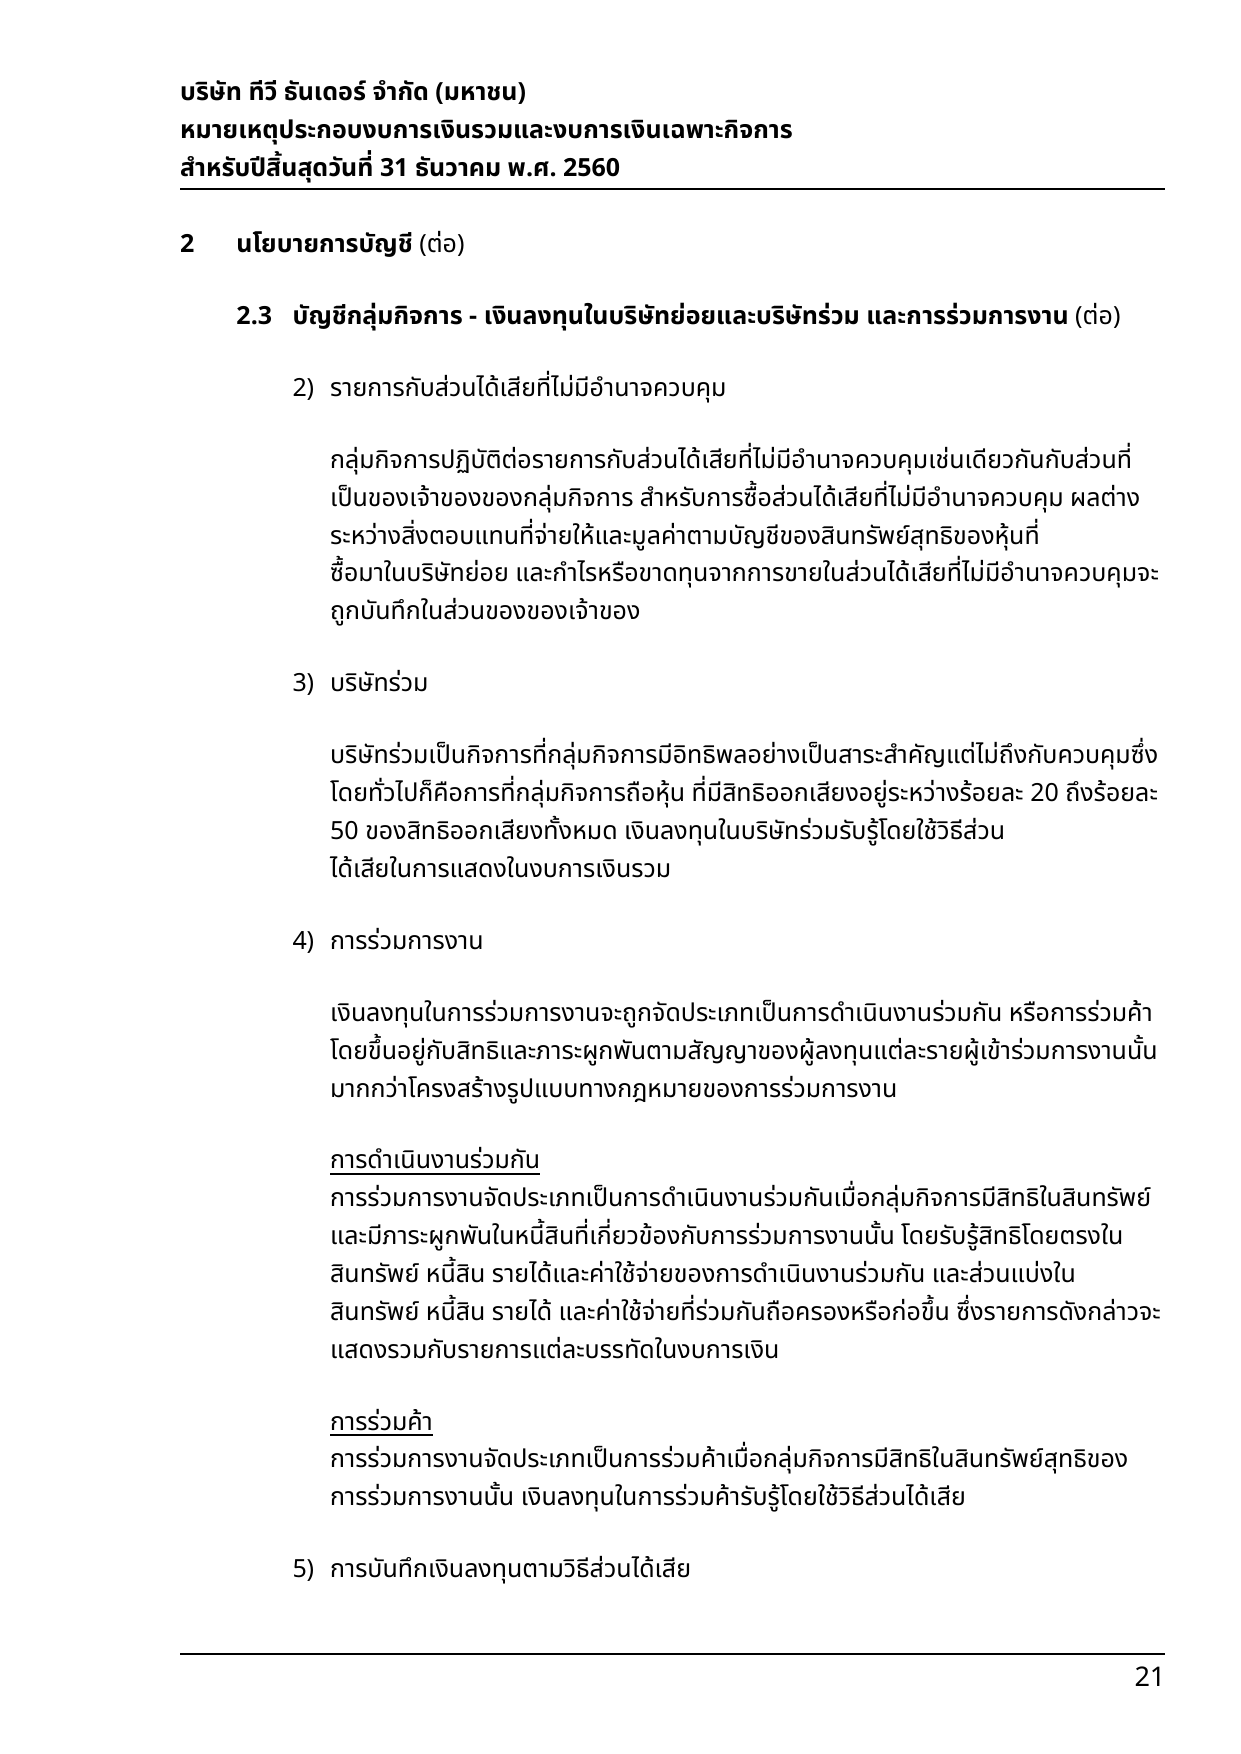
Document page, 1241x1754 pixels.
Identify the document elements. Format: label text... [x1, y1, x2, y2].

text บริษัทร่วมเป็นกิจการที่กลุ่มกิจการมีอิทธิพลอย่างเป็นสาระสำคัญแต่ไม่ถึงกับควบคุมซึ่งโดยทั่วไปก็คือการที่กลุ่มกิจการถือหุ้น ที่มีสิทธิออกเสียงอยู่ระหว่างร้อยละ 20 ถึงร้อยละ 50 ของสิทธิออกเสียงทั้งหมด เงินลงทุนในบริษัทร่วมรับรู้โดยใช้วิธีส่วน ได้เสียในการแสดงในงบการเงินรวม [330, 737, 1165, 889]
text เงินลงทุนในการร่วมการงานจะถูกจัดประเภทเป็นการดำเนินงานร่วมกัน หรือการร่วมค้า โดยขึ้นอยู่กับสิทธิและภาระผูกพันตามสัญญาของผู้ลงทุนแต่ละรายผู้เข้าร่วมการงานนั้นมากกว่าโครงสร้างรูปแบบทางกฎหมายของการร่วมการงาน [330, 995, 1165, 1108]
text 2 นโยบายการบัญชี (ต่อ) [180, 226, 1165, 264]
text การร่วมการงานจัดประเภทเป็นการดำเนินงานร่วมกันเมื่อกลุ่มกิจการมีสิทธิในสินทรัพย์และมีภาระผูกพันในหนี้สินที่เกี่ยวข้องกับการร่วมการงานนั้น โดยรับรู้สิทธิโดยตรงในสินทรัพย์ หนี้สิน รายได้และค่าใช้จ่ายของการดำเนินงานร่วมกัน และส่วนแบ่งในสินทรัพย์ หนี้สิน รายได้ และค่าใช้จ่ายที่ร่วมกันถือครองหรือก่อขึ้น ซึ่งรายการดังกล่าวจะแสดงรวมกับรายการแต่ละบรรทัดในงบการเงิน [330, 1180, 1165, 1369]
text กลุ่มกิจการปฏิบัติต่อรายการกับส่วนได้เสียที่ไม่มีอำนาจควบคุมเช่นเดียวกันกับส่วนที่เป็นของเจ้าของของกลุ่มกิจการ สำหรับการซื้อส่วนได้เสียที่ไม่มีอำนาจควบคุม ผลต่างระหว่างสิ่งตอบแทนที่จ่ายให้และมูลค่าตามบัญชีของสินทรัพย์สุทธิของหุ้นที่ ซื้อมาในบริษัทย่อย และกำไรหรือขาดทุนจากการขายในส่วนได้เสียที่ไม่มีอำนาจควบคุมจะถูกบันทึกในส่วนของของเจ้าของ [330, 442, 1165, 631]
text การร่วมการงานจัดประเภทเป็นการร่วมค้าเมื่อกลุ่มกิจการมีสิทธิในสินทรัพย์สุทธิของการร่วมการงานนั้น เงินลงทุนในการร่วมค้ารับรู้โดยใช้วิธีส่วนได้เสีย [330, 1441, 1165, 1517]
text 2.3 บัญชีกลุ่มกิจการ - เงินลงทุนในบริษัทย่อยและบริษัทร่วม และการร่วมการงาน (ต่อ) [236, 298, 1165, 336]
text 3) บริษัทร่วม [292, 665, 1165, 703]
text การร่วมค้า [330, 1403, 1165, 1441]
text 5) การบันทึกเงินลงทุนตามวิธีส่วนได้เสีย [292, 1551, 1165, 1589]
text การดำเนินงานร่วมกัน [330, 1142, 1165, 1180]
text 2) รายการกับส่วนได้เสียที่ไม่มีอำนาจควบคุม [292, 370, 1165, 408]
text 4) การร่วมการงาน [292, 923, 1165, 961]
